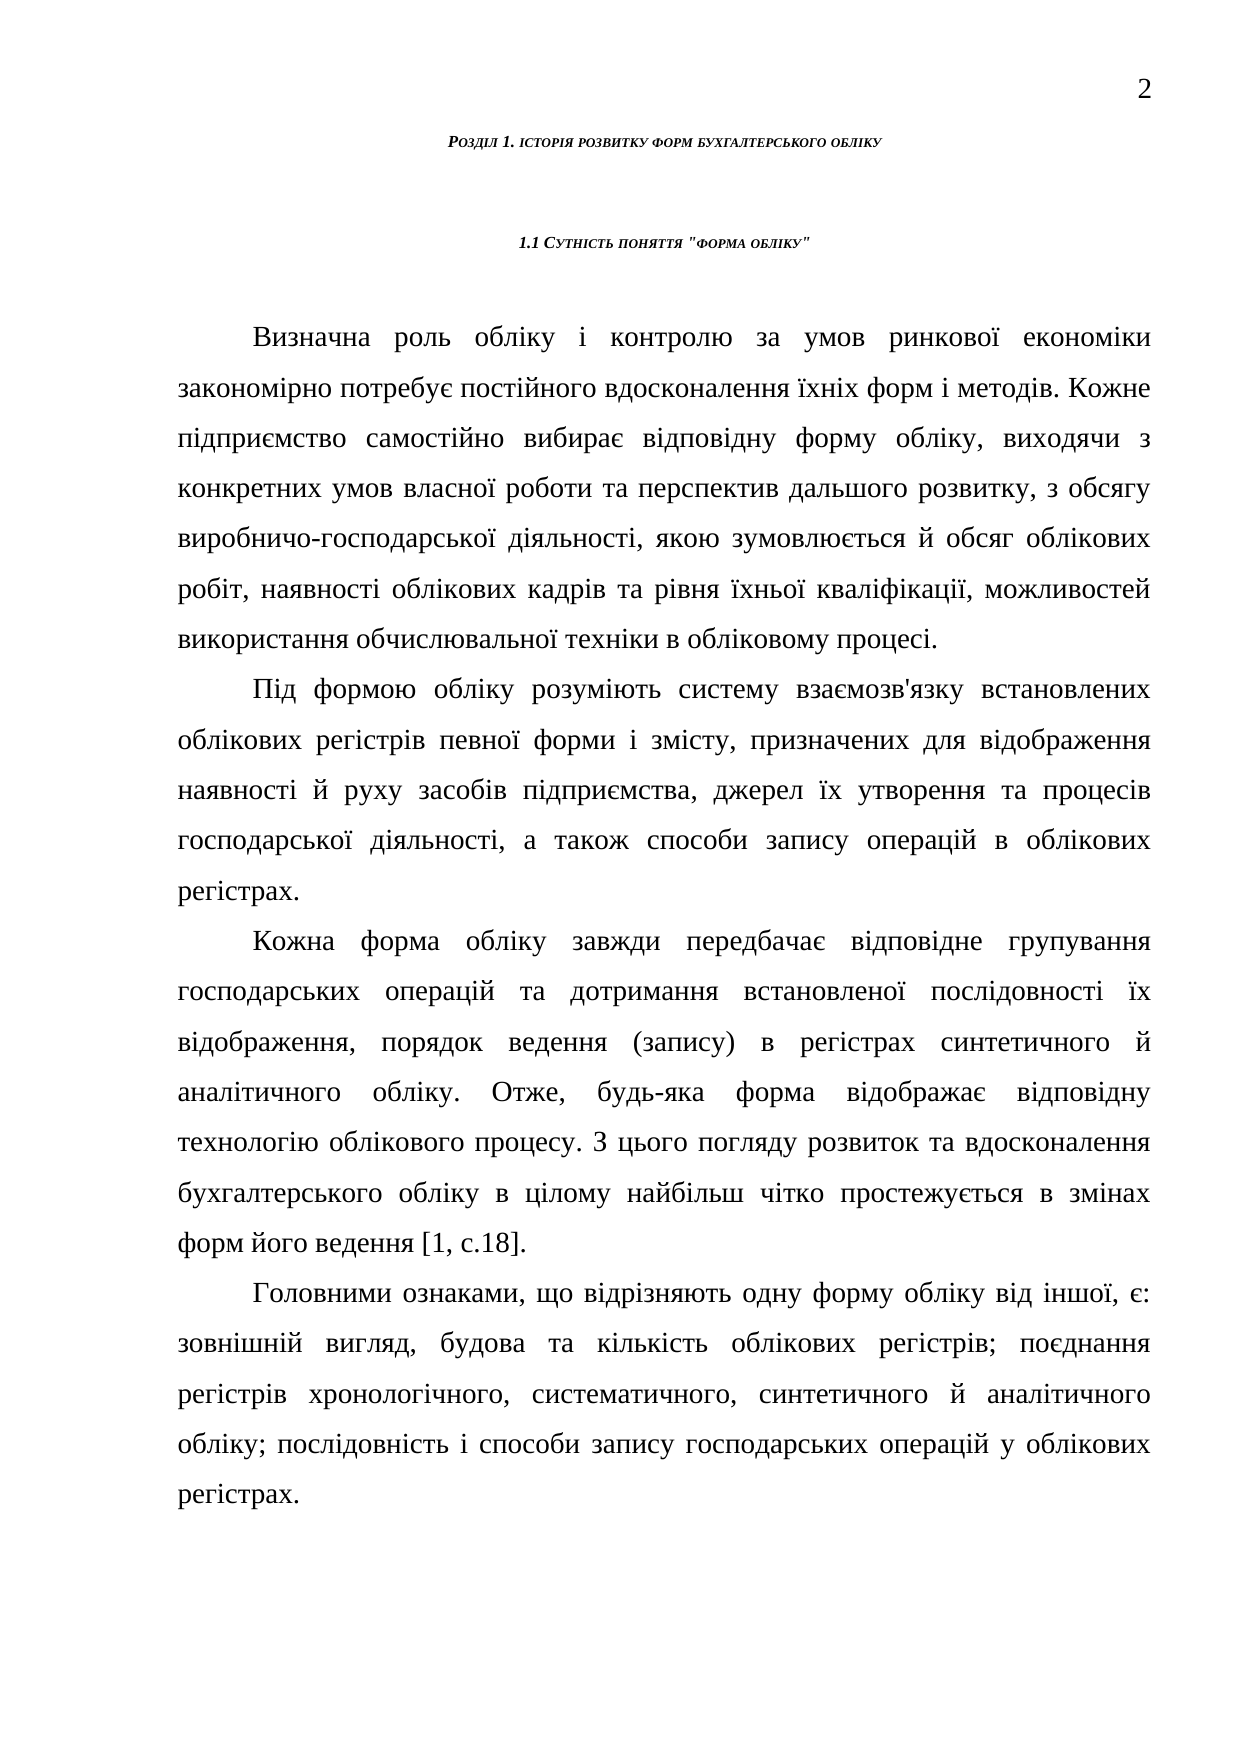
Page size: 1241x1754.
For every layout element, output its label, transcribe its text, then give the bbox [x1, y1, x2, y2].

text Визначна роль обліку і контролю за умов ринкової економіки закономірно потребує постійного вдосконалення їхніх форм і методів. Кожне підприємство самостійно вибирає відповідну форму обліку, виходячи з конкретних умов власної роботи та перспектив дальшого розвитку, з обсягу виробничо-господарської діяльності, якою зумовлюється й обсяг облікових робіт, наявності облікових кадрів та рівня їхньої кваліфікації, можливостей використання обчислювальної техніки в обліковому процесі. [177, 319, 1152, 655]
text Під формою обліку розуміють систему взаємозв'язку встановлених облікових регістрів певної форми і змісту, призначених для відображення наявності й руху засобів підприємства, джерел їх утворення та процесів господарської діяльності, а також способи запису операцій в облікових регістрах. [177, 672, 1152, 906]
subtitle 1.1 Сутність поняття "форма обліку" [177, 219, 1152, 252]
text Головними ознаками, що відрізняють одну форму обліку від іншої, є: зовнішній вигляд, будова та кількість облікових регістрів; поєднання регістрів хронологічного, систематичного, синтетичного й аналітичного обліку; послідовність і способи запису господарських операцій у облікових регістрах. [177, 1275, 1152, 1510]
text Кожна форма обліку завжди передбачає відповідне групування господарських операцій та дотримання встановленої послідовності їх відображення, порядок ведення (запису) в регістрах синтетичного й аналітичного обліку. Отже, будь-яка форма відображає відповідну технологію облікового процесу. З цього погляду розвиток та вдосконалення бухгалтерського обліку в цілому найбільш чітко простежується в змінах форм його ведення [1, с.18]. [177, 923, 1152, 1258]
subtitle Розділ 1. історія розвитку форм бухгалтерського обліку [177, 118, 1152, 152]
